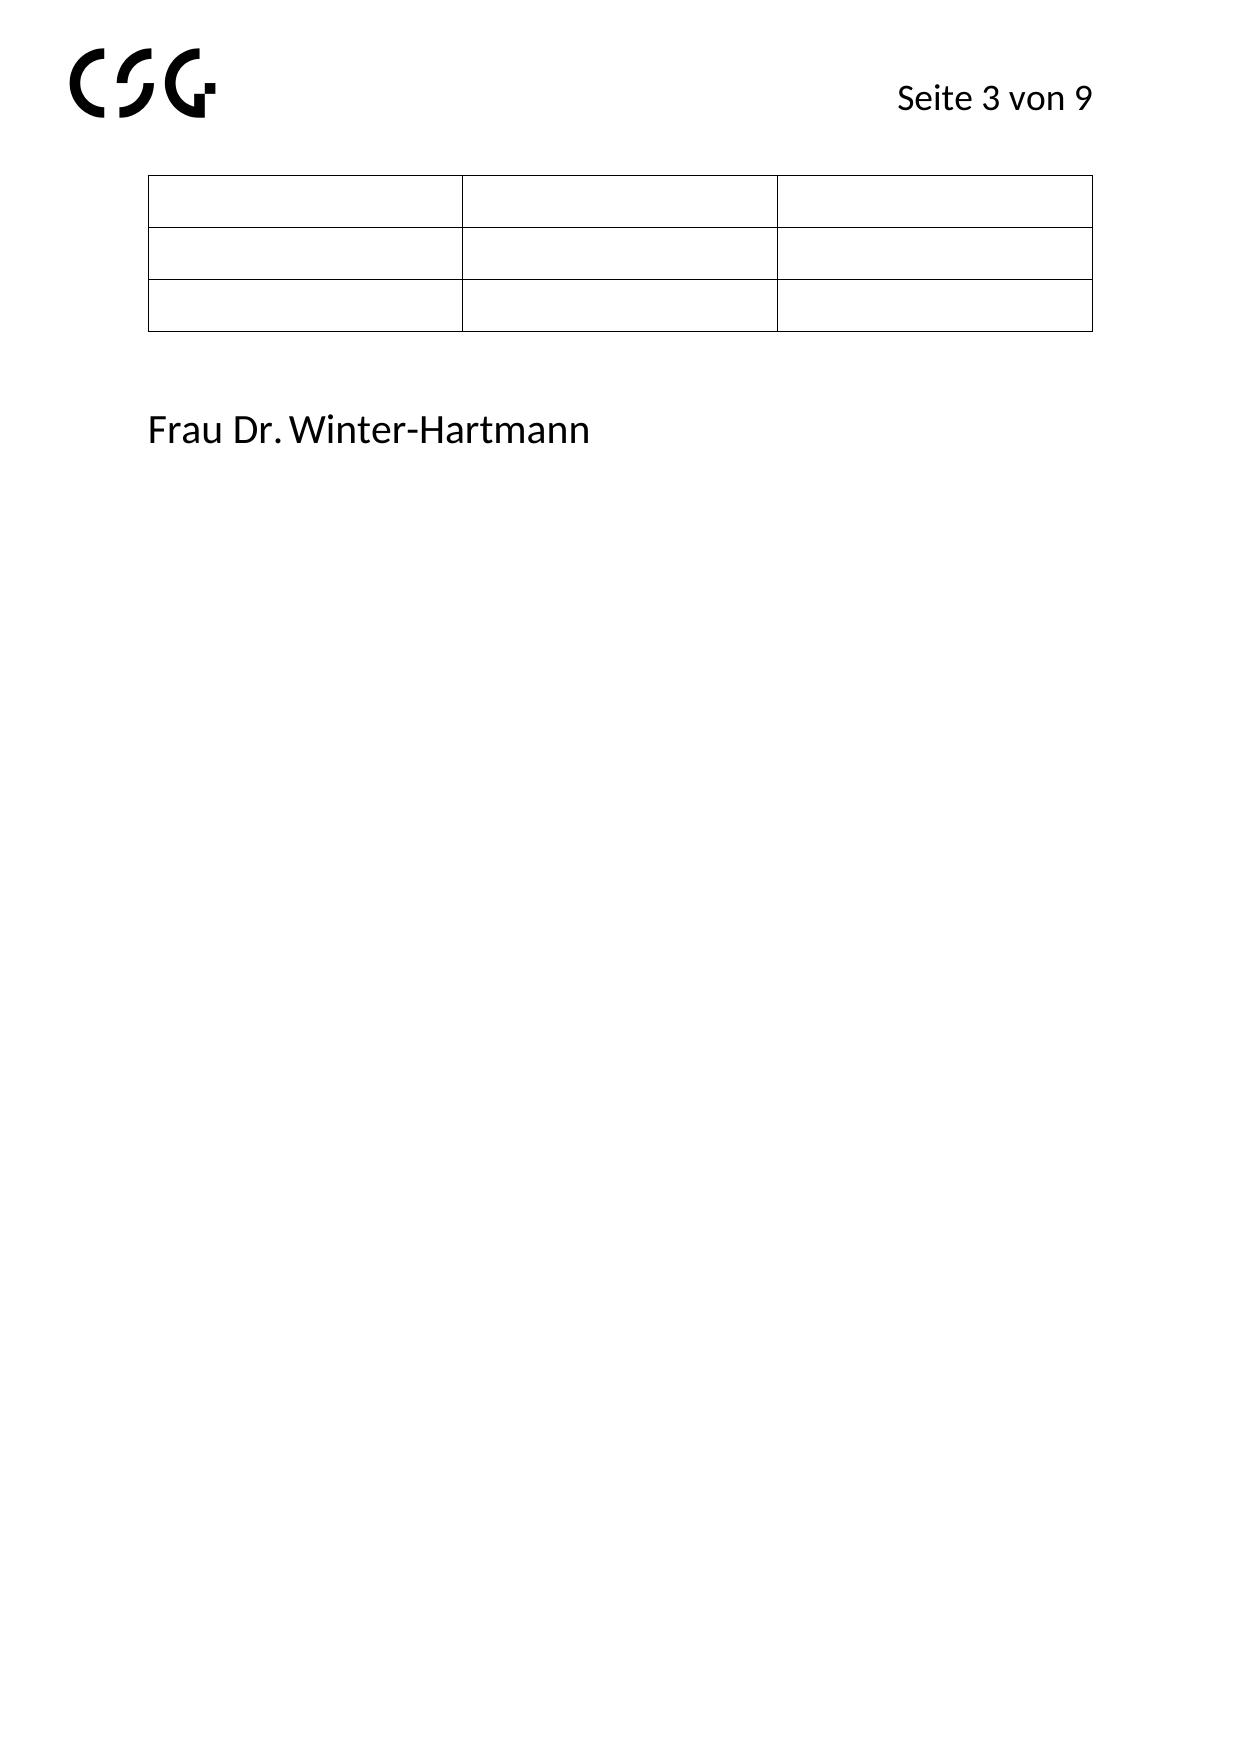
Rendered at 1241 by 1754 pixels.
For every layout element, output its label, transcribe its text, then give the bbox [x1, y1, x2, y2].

text Frau Dr. Winter-Hartmann [148, 403, 1093, 454]
table_cell [149, 280, 462, 331]
picture [48, 26, 237, 140]
table_cell [149, 228, 462, 279]
table_cell [778, 280, 1092, 331]
table_header [778, 176, 1092, 227]
table_header [149, 176, 462, 227]
table_cell [778, 228, 1092, 279]
table_cell [463, 280, 777, 331]
table_header [463, 176, 777, 227]
table_cell [463, 228, 777, 279]
